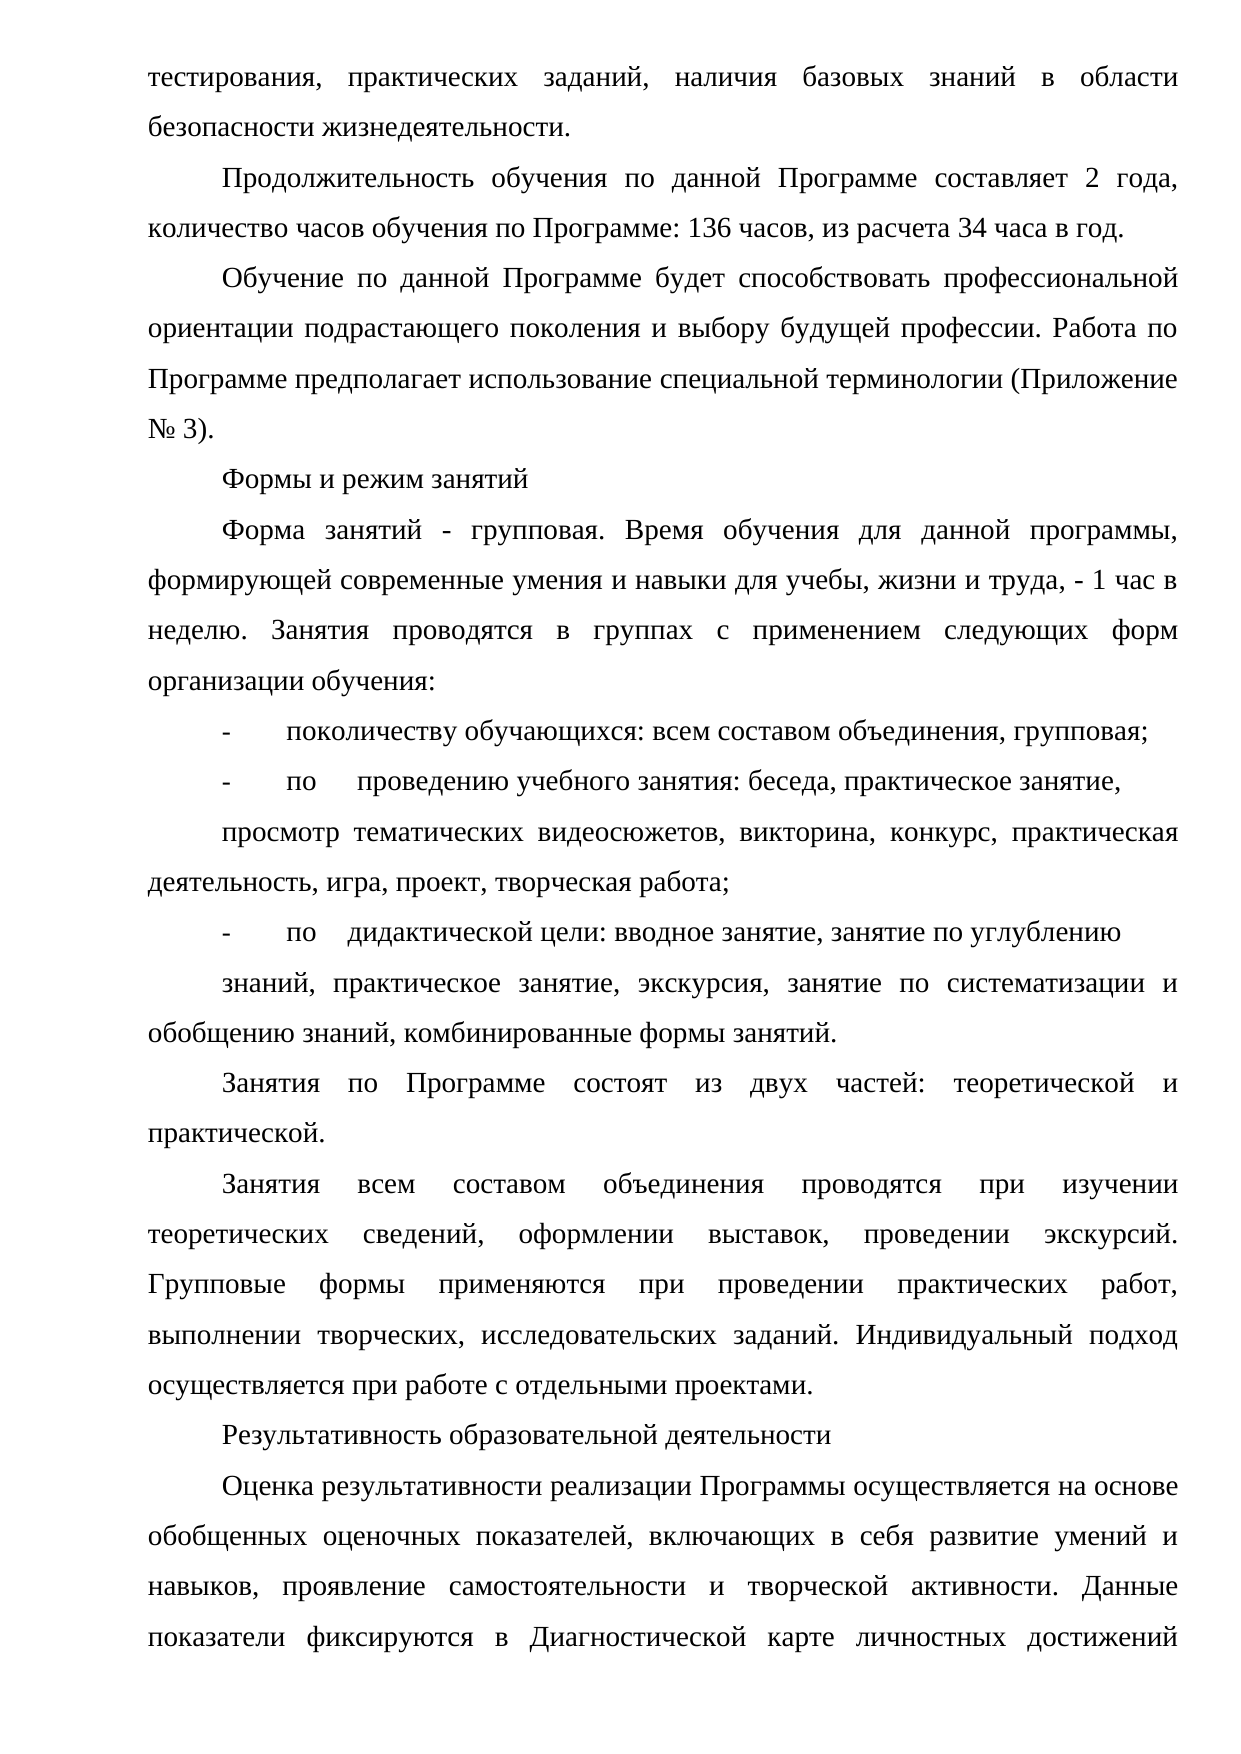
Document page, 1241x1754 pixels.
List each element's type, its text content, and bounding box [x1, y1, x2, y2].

text Занятия всем составом объединения проводятся при изучении теоретических сведений, оформлении выставок, проведении экскурсий. Групповые формы применяются при проведении практических работ, выполнении творческих, исследовательских заданий. Индивидуальный подход осуществляется при работе с отдельными проектами. [148, 1166, 1179, 1401]
text Занятия по Программе состоят из двух частей: теоретической и практической. [148, 1065, 1179, 1149]
text Продолжительность обучения по данной Программе составляет 2 года, количество часов обучения по Программе: 136 часов, из расчета 34 часа в год. [148, 160, 1179, 243]
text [148, 1468, 1179, 1652]
list по проведению учебного занятия: беседа, практическое занятие, [148, 763, 1181, 797]
text просмотр тематических видеосюжетов, викторина, конкурс, практическая деятельность, игра, проект, творческая работа; [148, 814, 1179, 898]
list по дидактической цели: вводное занятие, занятие по углублению [148, 914, 1181, 948]
text Формы и режим занятий [148, 462, 1181, 495]
text Обучение по данной Программе будет способствовать профессиональной ориентации подрастающего поколения и выбору будущей профессии. Работа по Программе предполагает использование специальной терминологии (Приложение № 3). [148, 260, 1179, 445]
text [148, 59, 1179, 143]
text Результативность образовательной деятельности [148, 1417, 1181, 1451]
text знаний, практическое занятие, экскурсия, занятие по систематизации и обобщению знаний, комбинированные формы занятий. [148, 965, 1179, 1048]
list по количеству обучающихся: всем составом объединения, групповая; [148, 713, 1181, 747]
text Форма занятий - групповая. Время обучения для данной программы, формирующей современные умения и навыки для учебы, жизни и труда, - 1 час в неделю. Занятия проводятся в группах с применением следующих форм организации обучения: [148, 512, 1179, 696]
